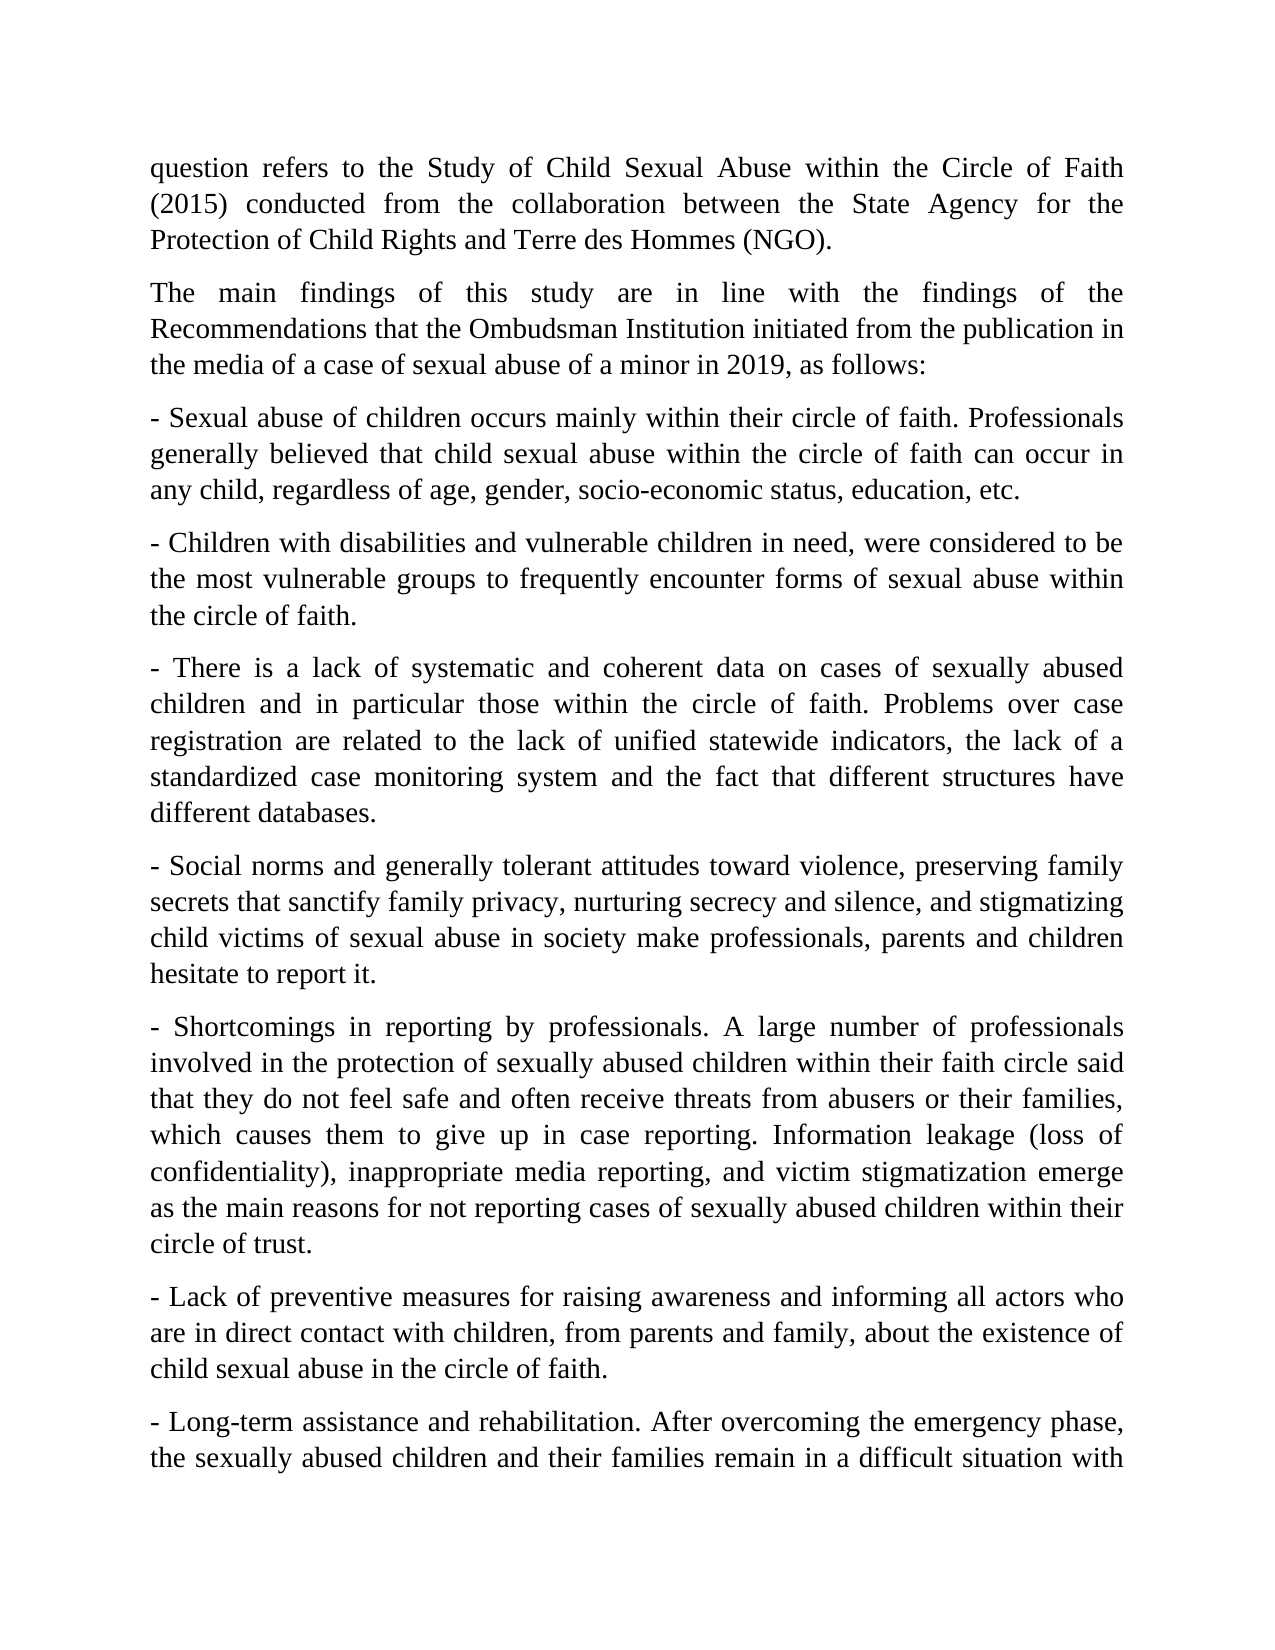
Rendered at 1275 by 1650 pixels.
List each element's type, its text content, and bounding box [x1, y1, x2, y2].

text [150, 1404, 1125, 1473]
text - Children with disabilities and vulnerable children in need, were considered to be the most vulnerable groups to frequently encounter forms of sexual abuse within the circle of faith. [150, 525, 1125, 631]
text - Sexual abuse of children occurs mainly within their circle of faith. Professionals generally believed that child sexual abuse within the circle of faith can occur in any child, regardless of age, gender, socio-economic status, education, etc. [150, 400, 1125, 506]
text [150, 150, 1125, 256]
text The main findings of this study are in line with the findings of the Recommendations that the Ombudsman Institution initiated from the publication in the media of a case of sexual abuse of a minor in 2019, as follows: [150, 275, 1125, 381]
text - There is a lack of systematic and coherent data on cases of sexually abused children and in particular those within the circle of faith. Problems over case registration are related to the lack of unified statewide indicators, the lack of a standardized case monitoring system and the fact that different structures have different databases. [150, 650, 1125, 828]
text - Lack of preventive measures for raising awareness and informing all actors who are in direct contact with children, from parents and family, about the existence of child sexual abuse in the circle of faith. [150, 1279, 1125, 1384]
text - Social norms and generally tolerant attitudes toward violence, preserving family secrets that sanctify family privacy, nurturing secrecy and silence, and stigmatizing child victims of sexual abuse in society make professionals, parents and children hesitate to report it. [150, 848, 1125, 990]
text - Shortcomings in reporting by professionals. A large number of professionals involved in the protection of sexually abused children within their faith circle said that they do not feel safe and often receive threats from abusers or their families, which causes them to give up in case reporting. Information leakage (loss of confidentiality), inappropriate media reporting, and victim stigmatization emerge as the main reasons for not reporting cases of sexually abused children within their circle of trust. [150, 1009, 1125, 1259]
